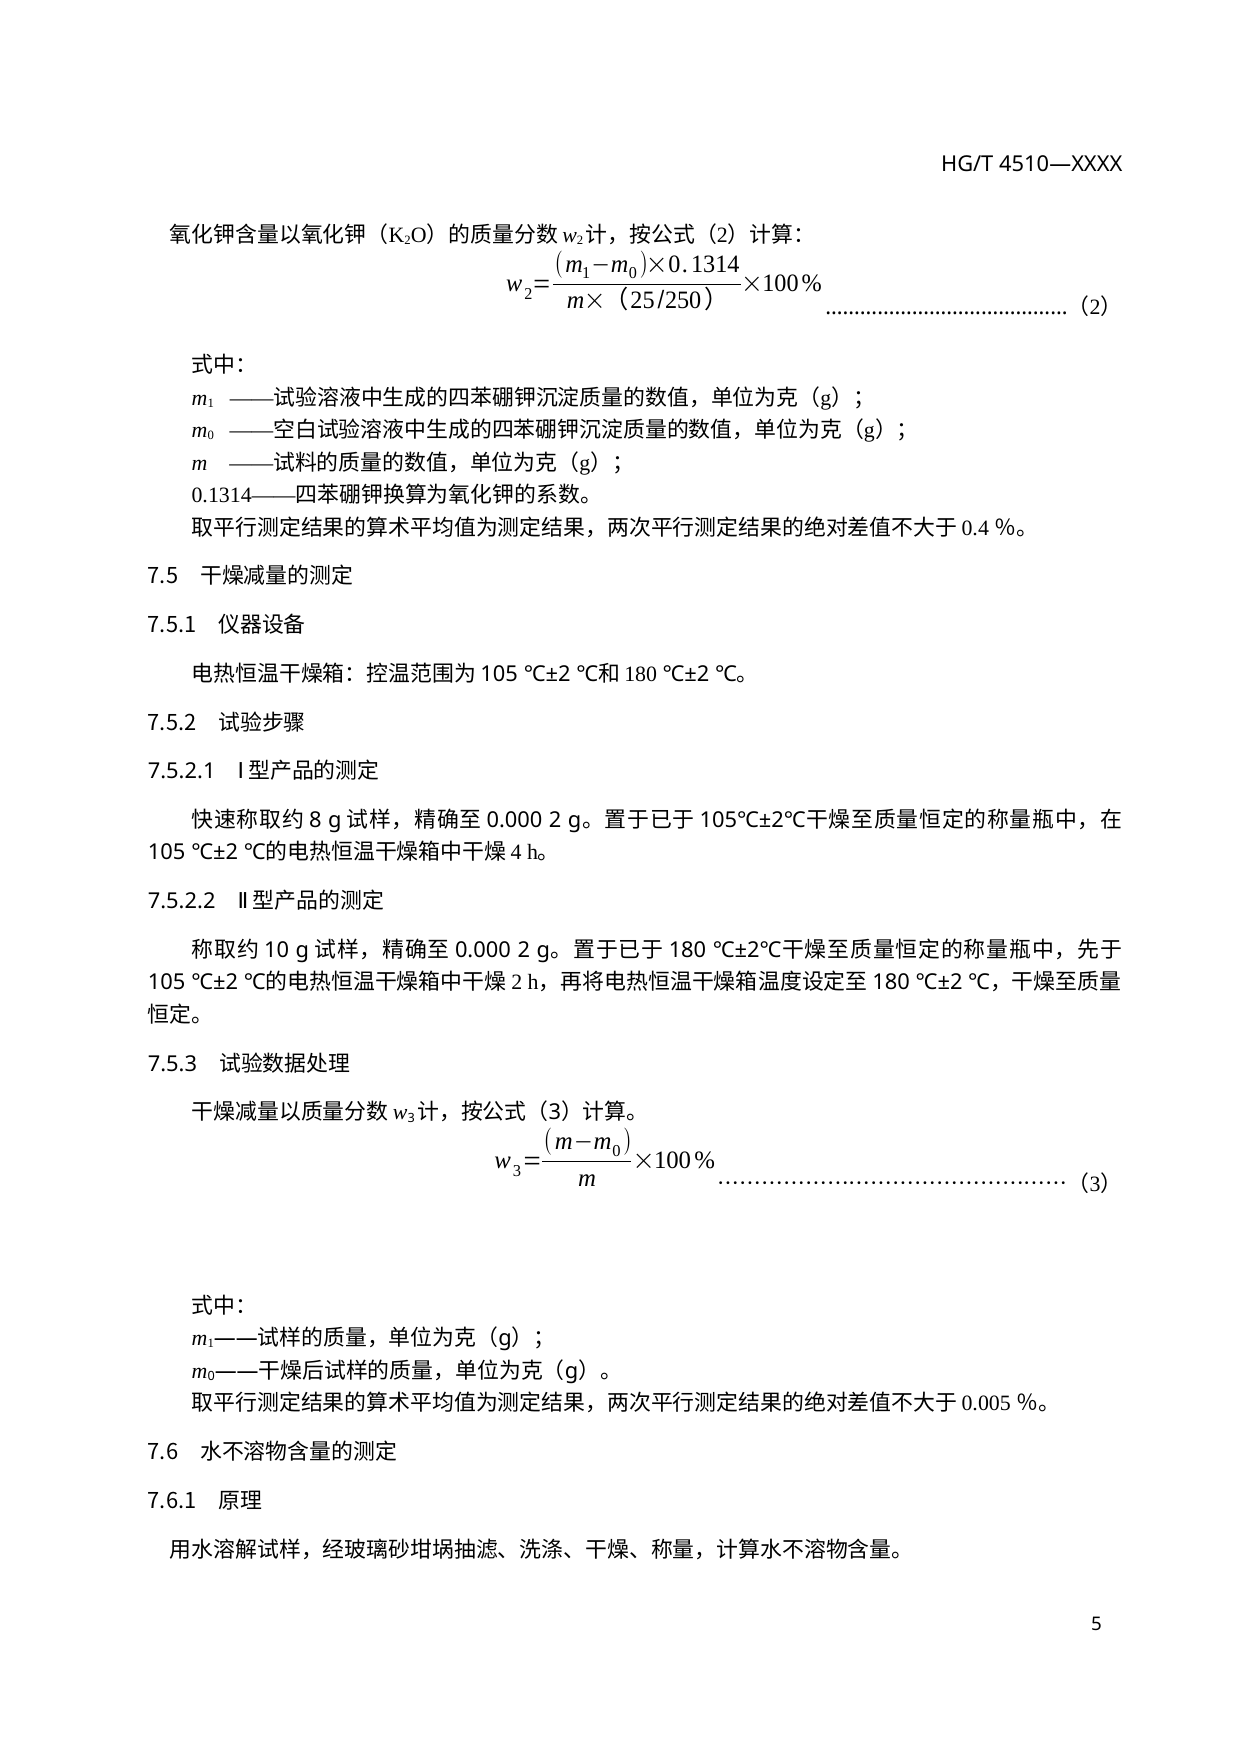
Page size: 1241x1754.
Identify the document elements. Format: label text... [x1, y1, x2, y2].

text m ——试料的质量的数值，单位为克（g）； [148, 444, 1122, 477]
text 干燥减量以质量分数w3计，按公式（3）计算。 [148, 1094, 1122, 1127]
text 式中： [148, 1287, 1122, 1320]
text 氧化钾含量以氧化钾（K2O）的质量分数w2计，按公式（2）计算： [148, 217, 1122, 249]
text 干燥减量的测定 [148, 558, 1122, 590]
text 0.1314——四苯硼钾换算为氧化钾的系数。 [148, 477, 1122, 509]
text Ⅰ型产品的测定 [148, 753, 1122, 785]
text 电热恒温干燥箱：控温范围为105 ℃±2 ℃和180 ℃±2 ℃。 [148, 655, 1122, 688]
text 原理 [148, 1482, 1122, 1515]
text 试验步骤 [148, 704, 1122, 737]
text 水不溶物含量的测定 [148, 1434, 1122, 1466]
text m0 ——空白试验溶液中生成的四苯硼钾沉淀质量的数值，单位为克（g）； [148, 412, 1122, 444]
text 用水溶解试样，经玻璃砂坩埚抽滤、洗涤、干燥、称量，计算水不溶物含量。 [148, 1531, 1122, 1564]
text 试验数据处理 [148, 1045, 1122, 1078]
text …………………………………………（3） [148, 1127, 1122, 1224]
text 式中： [148, 347, 1122, 379]
text m1——试样的质量，单位为克（g）； [148, 1320, 1122, 1352]
text 快速称取约8 g试样，精确至0.000 2 g。置于已于105℃±2℃干燥至质量恒定的称量瓶中，在105 ℃±2 ℃的电热恒温干燥箱中干燥4 h。 [148, 802, 1122, 867]
text 取平行测定结果的算术平均值为测定结果，两次平行测定结果的绝对差值不大于0.4 ％。 [148, 509, 1122, 542]
text m0——干燥后试样的质量，单位为克（g）。 [148, 1352, 1122, 1385]
text 取平行测定结果的算术平均值为测定结果，两次平行测定结果的绝对差值不大于0.005 ％。 [148, 1385, 1122, 1417]
text m1 ——试验溶液中生成的四苯硼钾沉淀质量的数值，单位为克（g）； [148, 379, 1122, 412]
text 仪器设备 [148, 607, 1122, 639]
text ……………………………………（2） [148, 249, 1122, 347]
text 称取约10 g试样，精确至0.000 2 g。置于已于180 ℃±2℃干燥至质量恒定的称量瓶中，先于105 ℃±2 ℃的电热恒温干燥箱中干燥2 h，再将电热恒温干燥箱温度设定至180 ℃±2 ℃，干燥至质量恒定。 [148, 932, 1122, 1029]
text Ⅱ型产品的测定 [148, 883, 1122, 915]
